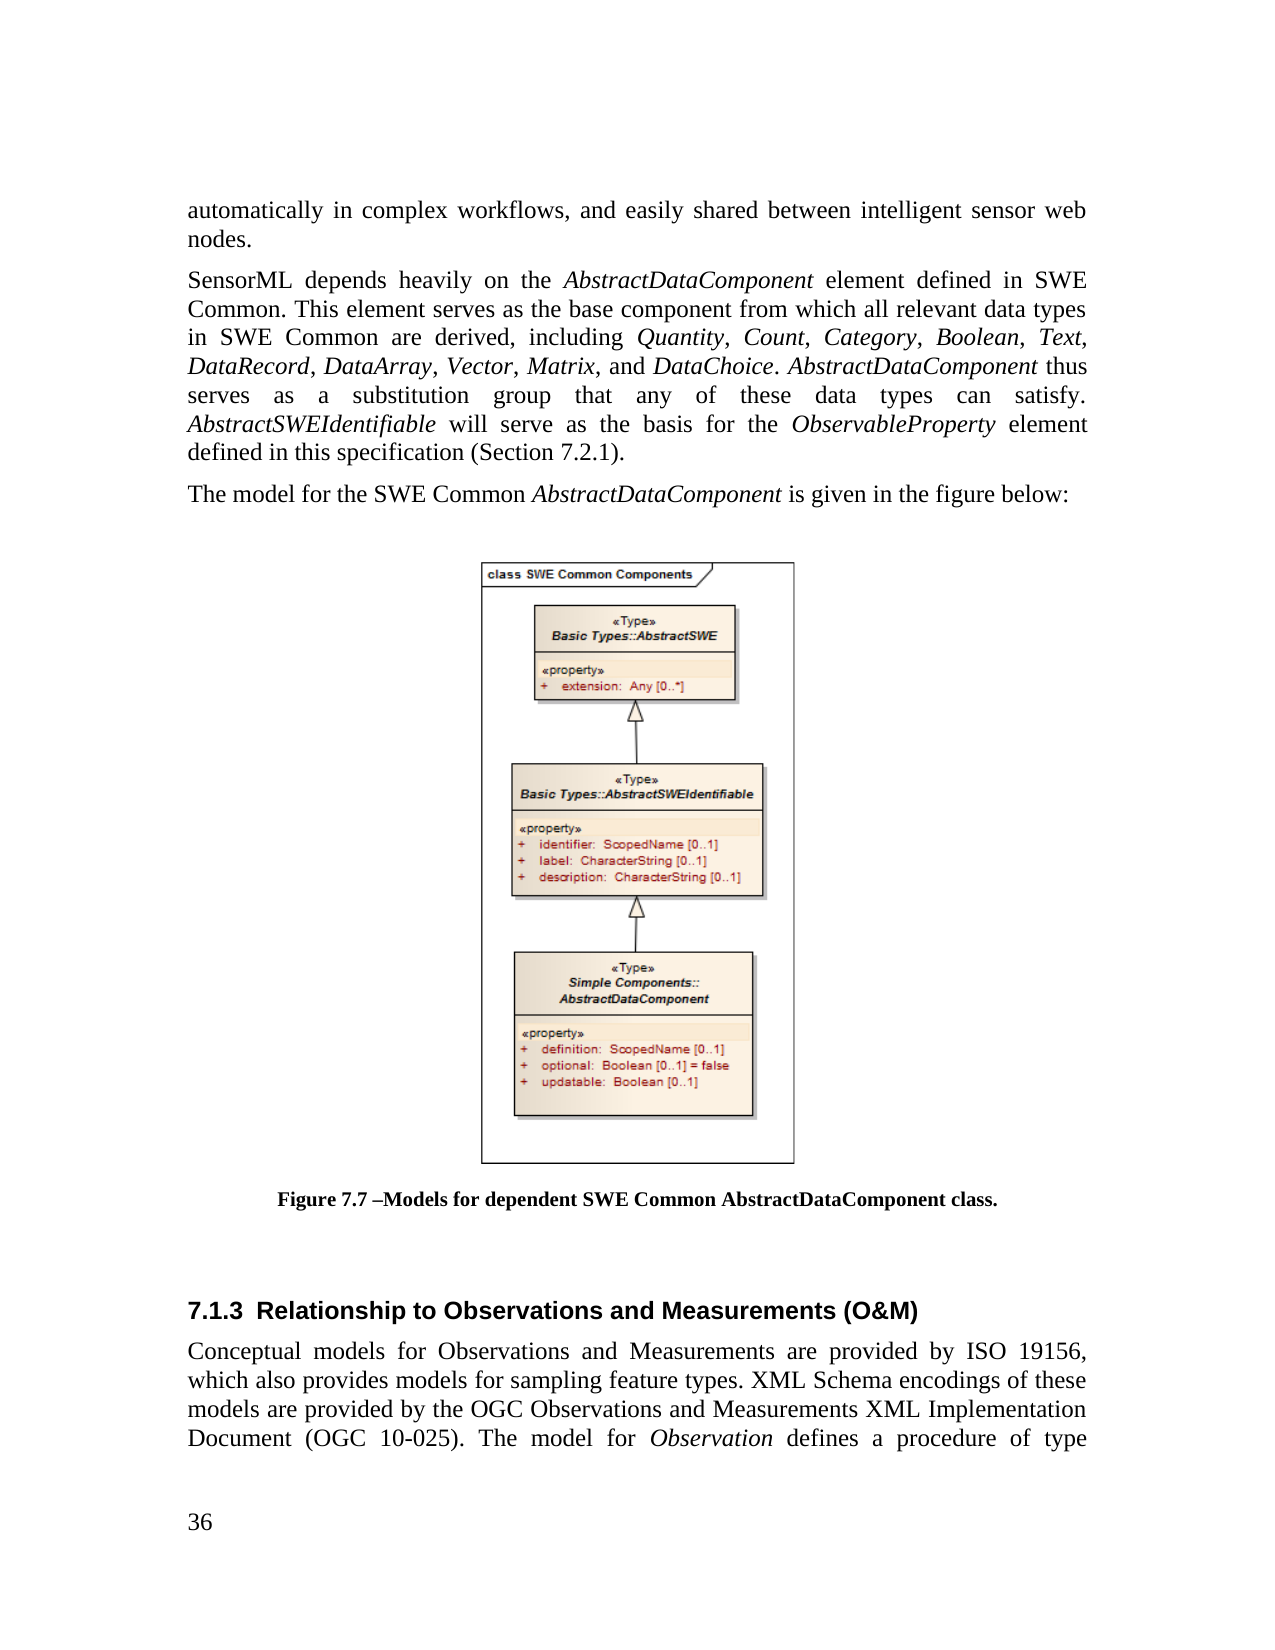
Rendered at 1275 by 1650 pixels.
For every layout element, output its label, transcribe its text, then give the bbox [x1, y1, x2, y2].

text The model for the SWE Common AbstractDataComponent is given in the figure below: [187, 479, 1087, 507]
title Figure 7.7 –Models for dependent SWE Common AbstractDataComponent class. [187, 1187, 1087, 1211]
subtitle Relationship to Observations and Measurements (O&M) [187, 1300, 1087, 1324]
picture [480, 561, 795, 1164]
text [187, 195, 1087, 252]
text SensorML depends heavily on the AbstractDataComponent element defined in SWE Common. This element serves as the base component from which all relevant data types in SWE Common are derived, including Quantity, Count, Category, Boolean, Text, DataRecord, DataArray, Vector, Matrix, and DataChoice. AbstractDataComponent thus serves as a substitution group that any of these data types can satisfy. AbstractSWEIdentifiable will serve as the basis for the ObservableProperty element defined in this specification (Section 7.2.1). [187, 265, 1087, 466]
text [187, 1336, 1087, 1451]
